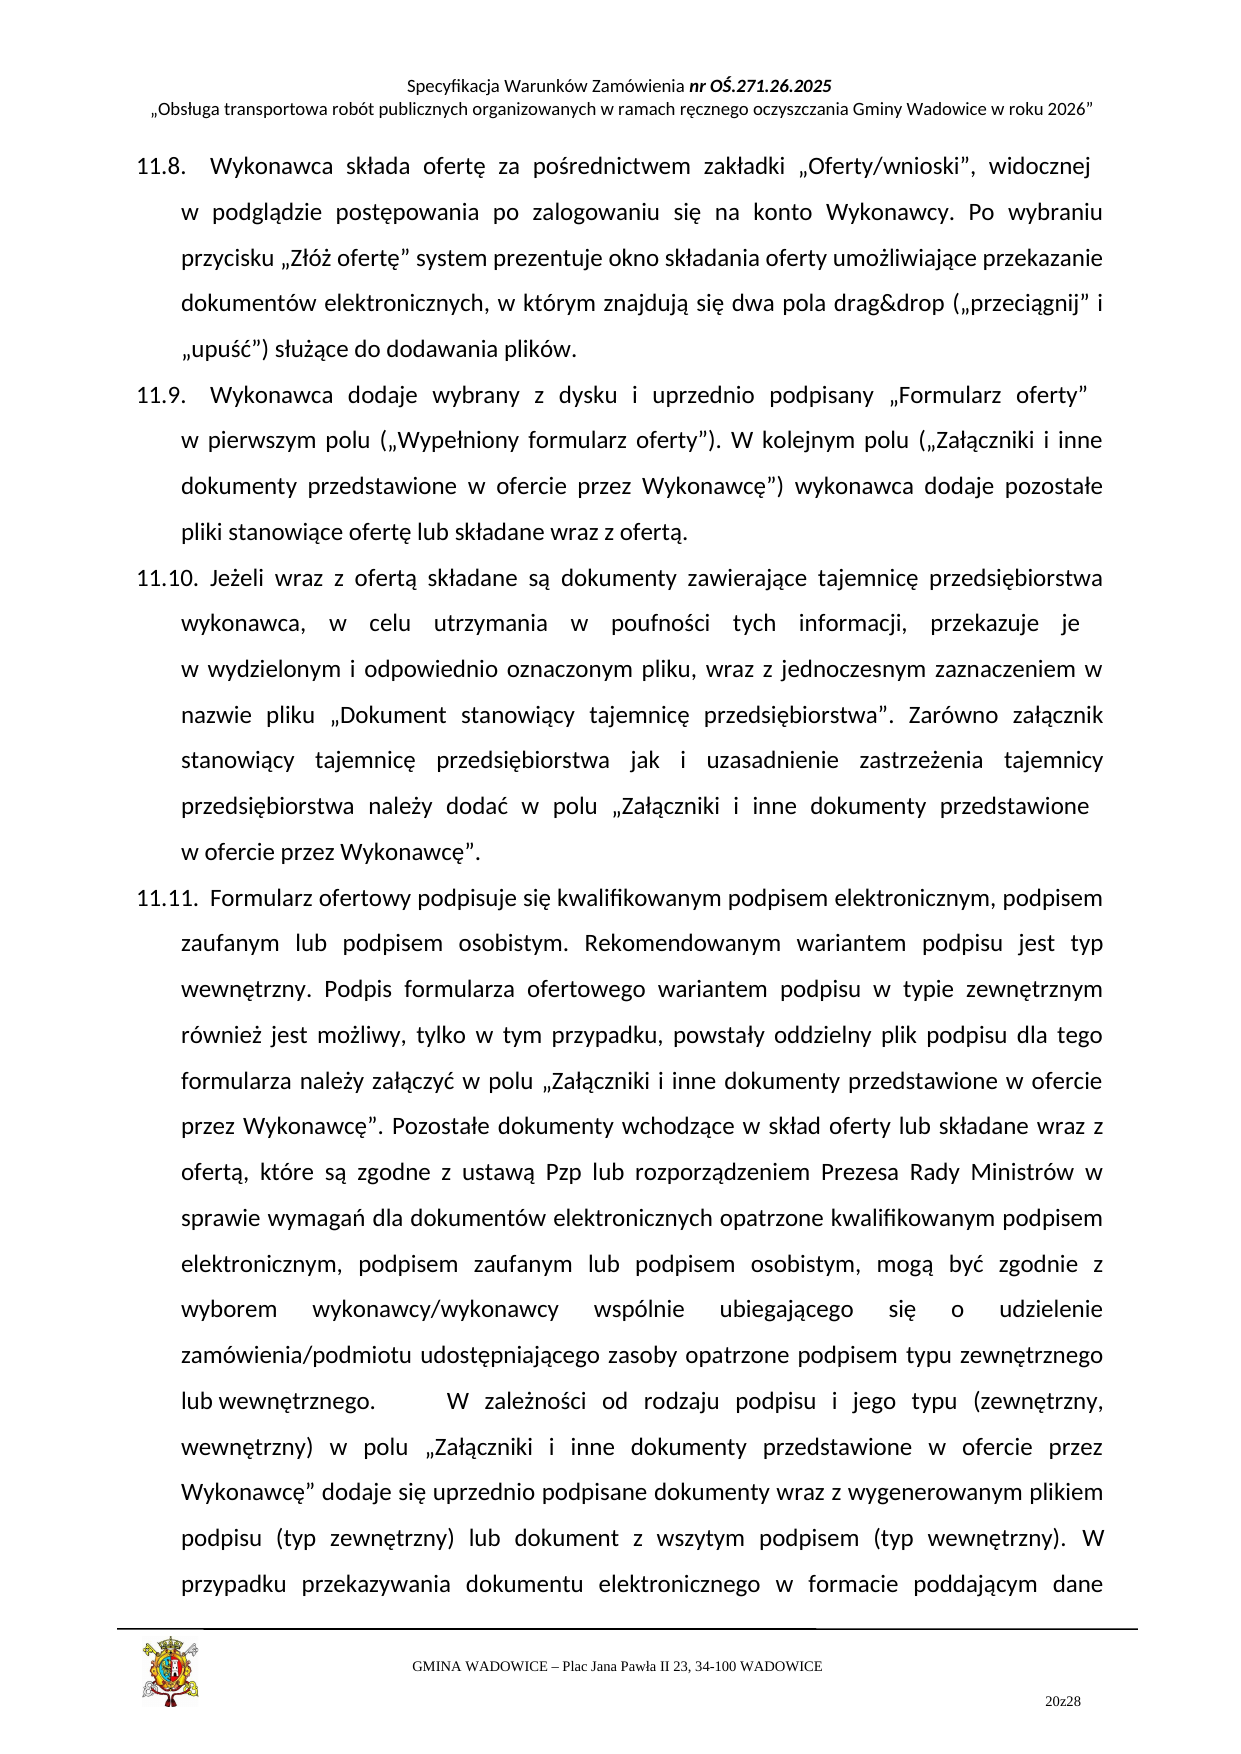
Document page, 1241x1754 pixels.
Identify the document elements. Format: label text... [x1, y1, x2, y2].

list Jeżeli wraz z ofertą składane są dokumenty zawierające tajemnicę przedsiębiorstwa wykonawca, w celu utrzymania w poufności tych informacji, przekazuje je w wydzielonym i odpowiednio oznaczonym pliku, wraz z jednoczesnym zaznaczeniem w nazwie pliku „Dokument stanowiący tajemnicę przedsiębiorstwa”. Zarówno załącznik stanowiący tajemnicę przedsiębiorstwa jak i uzasadnienie zastrzeżenia tajemnicy przedsiębiorstwa należy dodać w polu „Załączniki i inne dokumenty przedstawione w ofercie przez Wykonawcę”. [136, 562, 1104, 867]
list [136, 882, 1104, 1598]
list Wykonawca dodaje wybrany z dysku i uprzednio podpisany „Formularz oferty” w pierwszym polu („Wypełniony formularz oferty”). W kolejnym polu („Załączniki i inne dokumenty przedstawione w ofercie przez Wykonawcę”) wykonawca dodaje pozostałe pliki stanowiące ofertę lub składane wraz z ofertą. [136, 379, 1104, 547]
picture [142, 1636, 199, 1707]
list Wykonawca składa ofertę za pośrednictwem zakładki „Oferty/wnioski”, widocznej w podglądzie postępowania po zalogowaniu się na konto Wykonawcy. Po wybraniu przycisku „Złóż ofertę” system prezentuje okno składania oferty umożliwiające przekazanie dokumentów elektronicznych, w którym znajdują się dwa pola drag&drop („przeciągnij” i „upuść”) służące do dodawania plików. [136, 150, 1104, 364]
